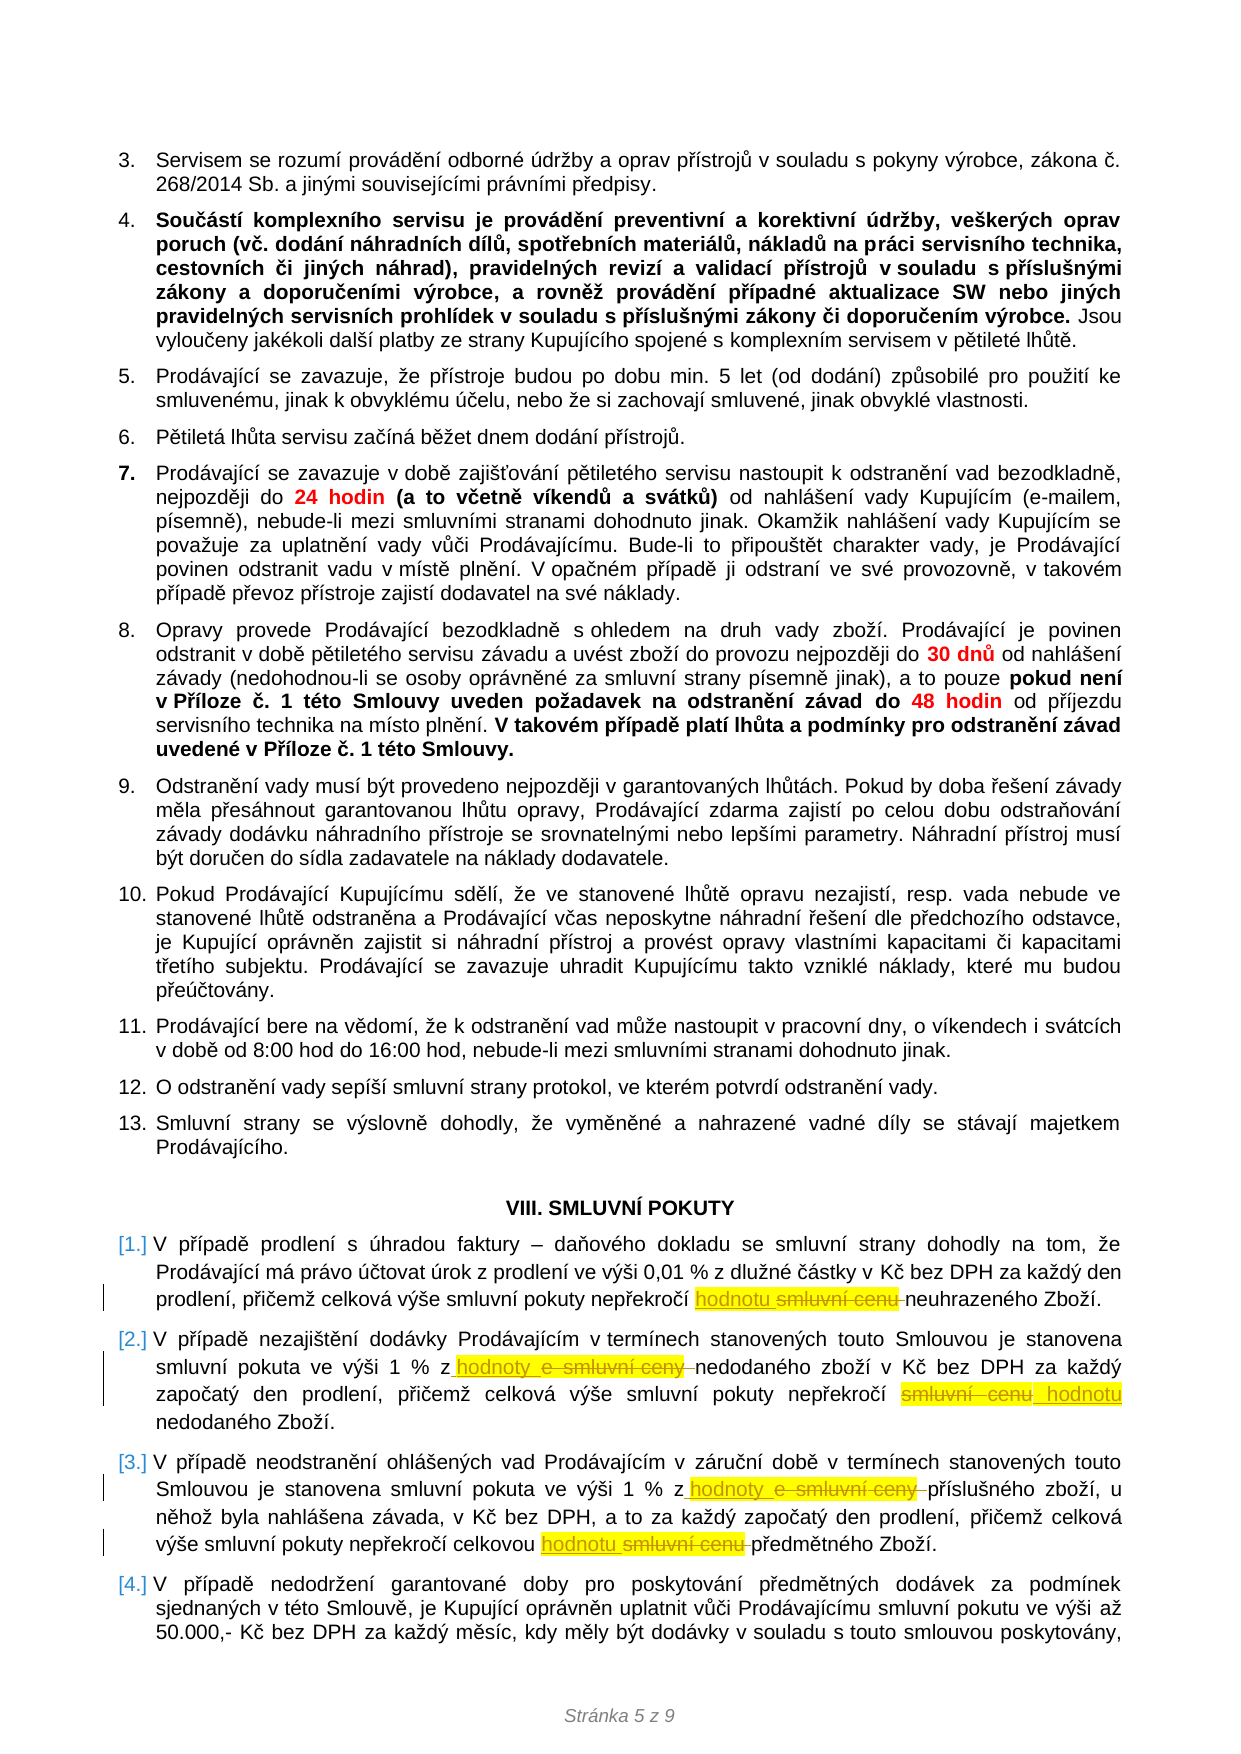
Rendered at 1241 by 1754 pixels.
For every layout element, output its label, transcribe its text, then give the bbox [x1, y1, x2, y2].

subtitle V případě neodstranění ohlášených vad Prodávajícím v záruční době v termínech stanovených touto Smlouvou je stanovena smluvní pokuta ve výši 1 % zpříslušného zboží, u něhož byla nahlášena závada, v Kč bez DPH, a to za každý započatý den prodlení, přičemž celková výše smluvní pokuty nepřekročí celkovou předmětného Zboží. [118, 1449, 1122, 1556]
list Pokud Prodávající Kupujícímu sdělí, že ve stanovené lhůtě opravu nezajistí, resp. vada nebude ve stanovené lhůtě odstraněna a Prodávající včas neposkytne náhradní řešení dle předchozího odstavce, je Kupující oprávněn zajistit si náhradní přístroj a provést opravy vlastními kapacitami či kapacitami třetího subjektu. Prodávající se zavazuje uhradit Kupujícímu takto vzniklé náklady, které mu budou přeúčtovány. [118, 882, 1122, 1002]
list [118, 1572, 1122, 1644]
list Odstranění vady musí být provedeno nejpozději v garantovaných lhůtách. Pokud by doba řešení závady měla přesáhnout garantovanou lhůtu opravy, Prodávající zdarma zajistí po celou dobu odstraňování závady dodávku náhradního přístroje se srovnatelnými nebo lepšími parametry. Náhradní přístroj musí být doručen do sídla zadavatele na náklady dodavatele. [118, 774, 1122, 869]
list Smluvní strany se výslovně dohodly, že vyměněné a nahrazené vadné díly se stávají majetkem Prodávajícího. [118, 1111, 1122, 1159]
list O odstranění vady sepíší smluvní strany protokol, ve kterém potvrdí odstranění vady. [118, 1075, 1122, 1099]
list Opravy provede Prodávající bezodkladně s ohledem na druh vady zboží. Prodávající je povinen odstranit v době pětiletého servisu závadu a uvést zboží do provozu nejpozději do 30 dnů od nahlášení závady (nedohodnou-li se osoby oprávněné za smluvní strany písemně jinak), a to pouze pokud není v Příloze č. 1 této Smlouvy uveden požadavek na odstranění závad do 48 hodin od příjezdu servisního technika na místo plnění. V takovém případě platí lhůta a podmínky pro odstranění závad uvedené v Příloze č. 1 této Smlouvy. [118, 617, 1122, 761]
text VIII. SMLUVNÍ POKUTY [118, 1196, 1122, 1219]
list Pětiletá lhůta servisu začíná běžet dnem dodání přístrojů. [118, 425, 1122, 449]
list Servisem se rozumí provádění odborné údržby a oprav přístrojů v souladu s pokyny výrobce, zákona č. 268/2014 Sb. a jinými souvisejícími právními předpisy. [118, 148, 1122, 196]
list Součástí komplexního servisu je provádění preventivní a korektivní údržby, veškerých oprav poruch (vč. dodání náhradních dílů, spotřebních materiálů, nákladů na práci servisního technika, cestovních či jiných náhrad), pravidelných revizí a validací přístrojů v souladu s příslušnými zákony a doporučeními výrobce, a rovněž provádění případné aktualizace SW nebo jiných pravidelných servisních prohlídek v souladu s příslušnými zákony či doporučením výrobce. Jsou vyloučeny jakékoli další platby ze strany Kupujícího spojené s komplexním servisem v pětileté lhůtě. [118, 208, 1122, 352]
list Prodávající bere na vědomí, že k odstranění vad může nastoupit v pracovní dny, o víkendech i svátcích v době od 8:00 hod do 16:00 hod, nebude-li mezi smluvními stranami dohodnuto jinak. [118, 1014, 1122, 1062]
subtitle V případě nezajištění dodávky Prodávajícím v termínech stanovených touto Smlouvou je stanovena smluvní pokuta ve výši 1 % znedodaného zboží v Kč bez DPH za každý započatý den prodlení, přičemž celková výše smluvní pokuty nepřekročí nedodaného Zboží. [118, 1327, 1122, 1433]
list Prodávající se zavazuje, že přístroje budou po dobu min. 5 let (od dodání) způsobilé pro použití ke smluvenému, jinak k obvyklému účelu, nebo že si zachovají smluvené, jinak obvyklé vlastnosti. [118, 364, 1122, 412]
list Prodávající se zavazuje v době zajišťování pětiletého servisu nastoupit k odstranění vad bezodkladně, nejpozději do 24 hodin (a to včetně víkendů a svátků) od nahlášení vady Kupujícím (e-mailem, písemně), nebude-li mezi smluvními stranami dohodnuto jinak. Okamžik nahlášení vady Kupujícím se považuje za uplatnění vady vůči Prodávajícímu. Bude-li to připouštět charakter vady, je Prodávající povinen odstranit vadu v místě plnění. V opačném případě ji odstraní ve své provozovně, v takovém případě převoz přístroje zajistí dodavatel na své náklady. [118, 461, 1122, 605]
subtitle V případě prodlení s úhradou faktury – daňového dokladu se smluvní strany dohodly na tom, že Prodávající má právo účtovat úrok z prodlení ve výši 0,01 % z dlužné částky v Kč bez DPH za každý den prodlení, přičemž celková výše smluvní pokuty nepřekročí neuhrazeného Zboží. [118, 1232, 1122, 1311]
